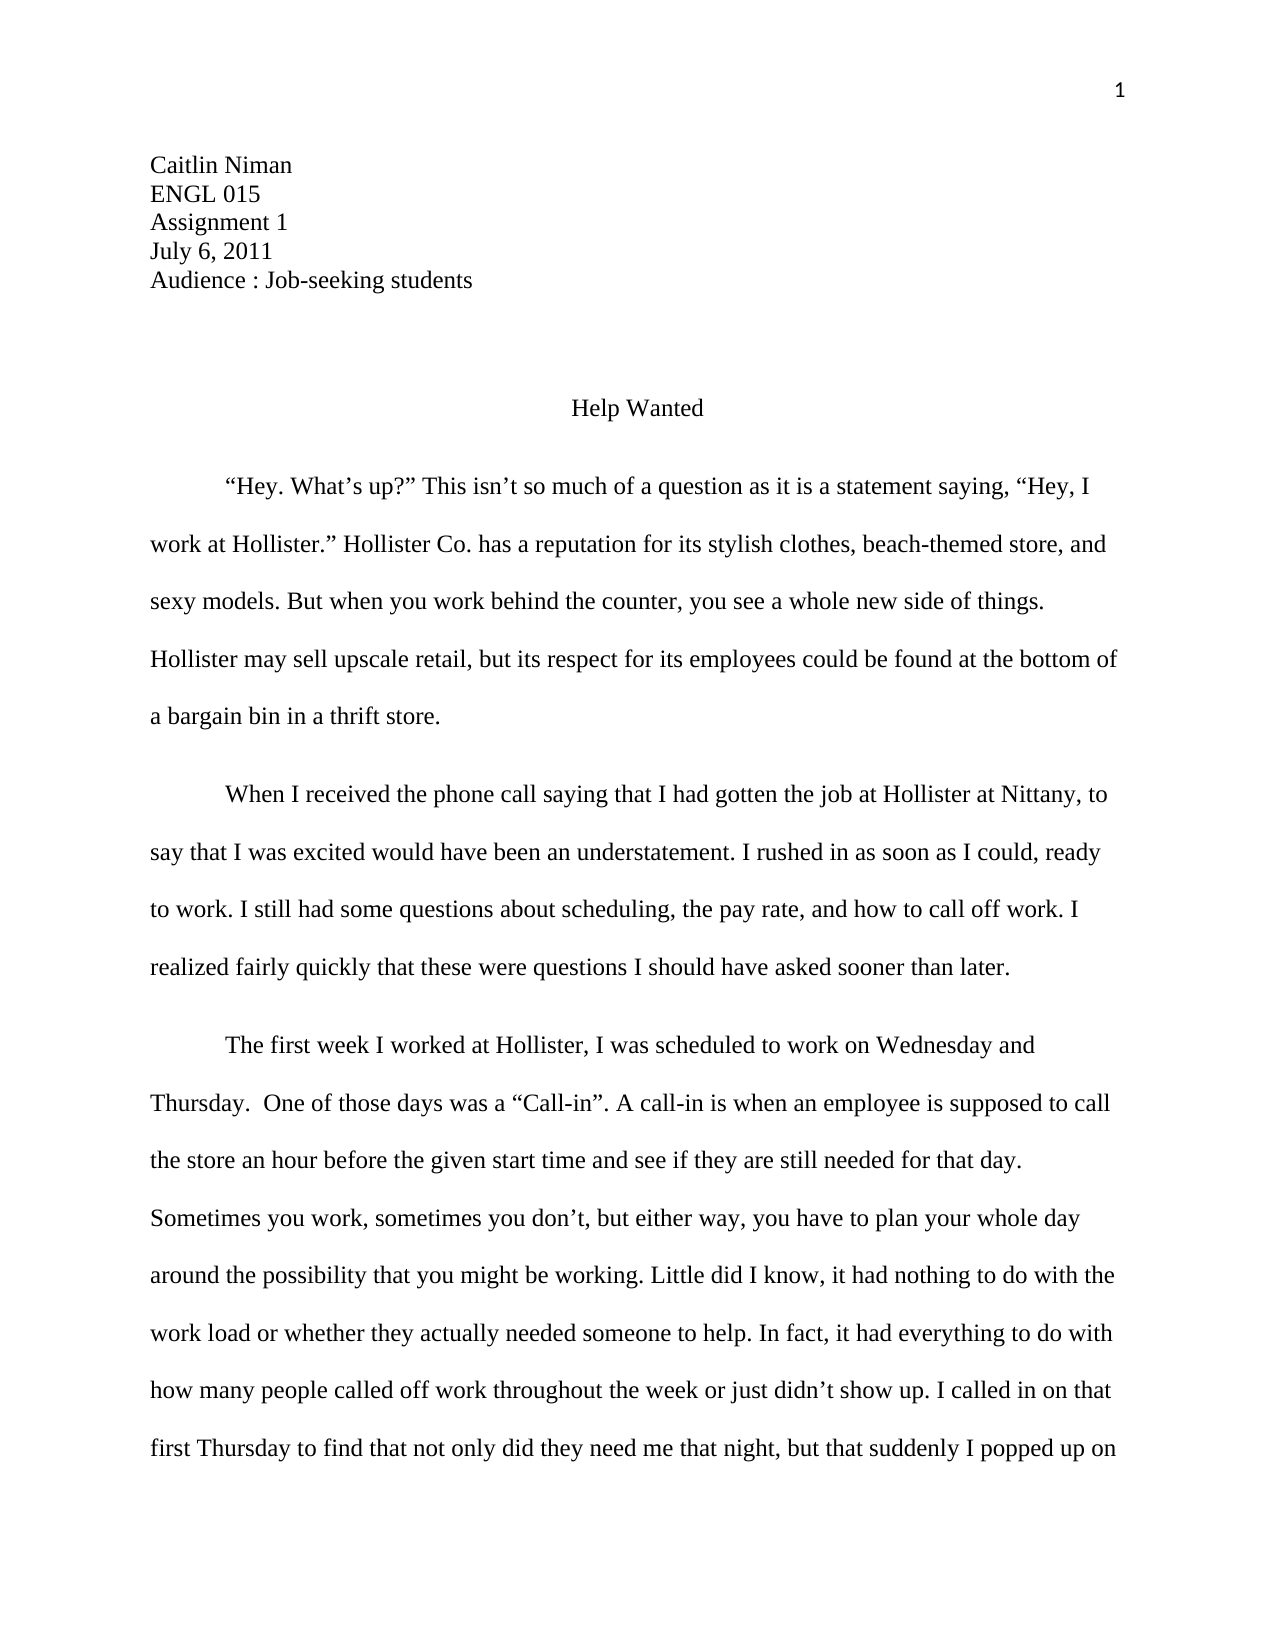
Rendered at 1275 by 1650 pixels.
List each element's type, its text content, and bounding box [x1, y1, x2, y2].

text Help Wanted [150, 393, 1125, 422]
text Caitlin Niman ENGL 015 Assignment 1 July 6, 2011 Audience : Job-seeking students [150, 150, 1125, 294]
text When I received the phone call saying that I had gotten the job at Hollister at Nittany, to say that I was excited would have been an understatement. I rushed in as soon as I could, ready to work. I still had some questions about scheduling, the pay rate, and how to call off work. I realized fairly quickly that these were questions I should have asked sooner than later. [150, 779, 1125, 981]
text “Hey. What’s up?” This isn’t so much of a question as it is a statement saying, “Hey, I work at Hollister.” Hollister Co. has a reputation for its stylish clothes, beach-themed store, and sexy models. But when you work behind the counter, you see a whole new side of things. Hollister may sell upscale retail, but its respect for its employees could be found at the bottom of a bargain bin in a thrift store. [150, 471, 1125, 730]
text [150, 1030, 1125, 1462]
